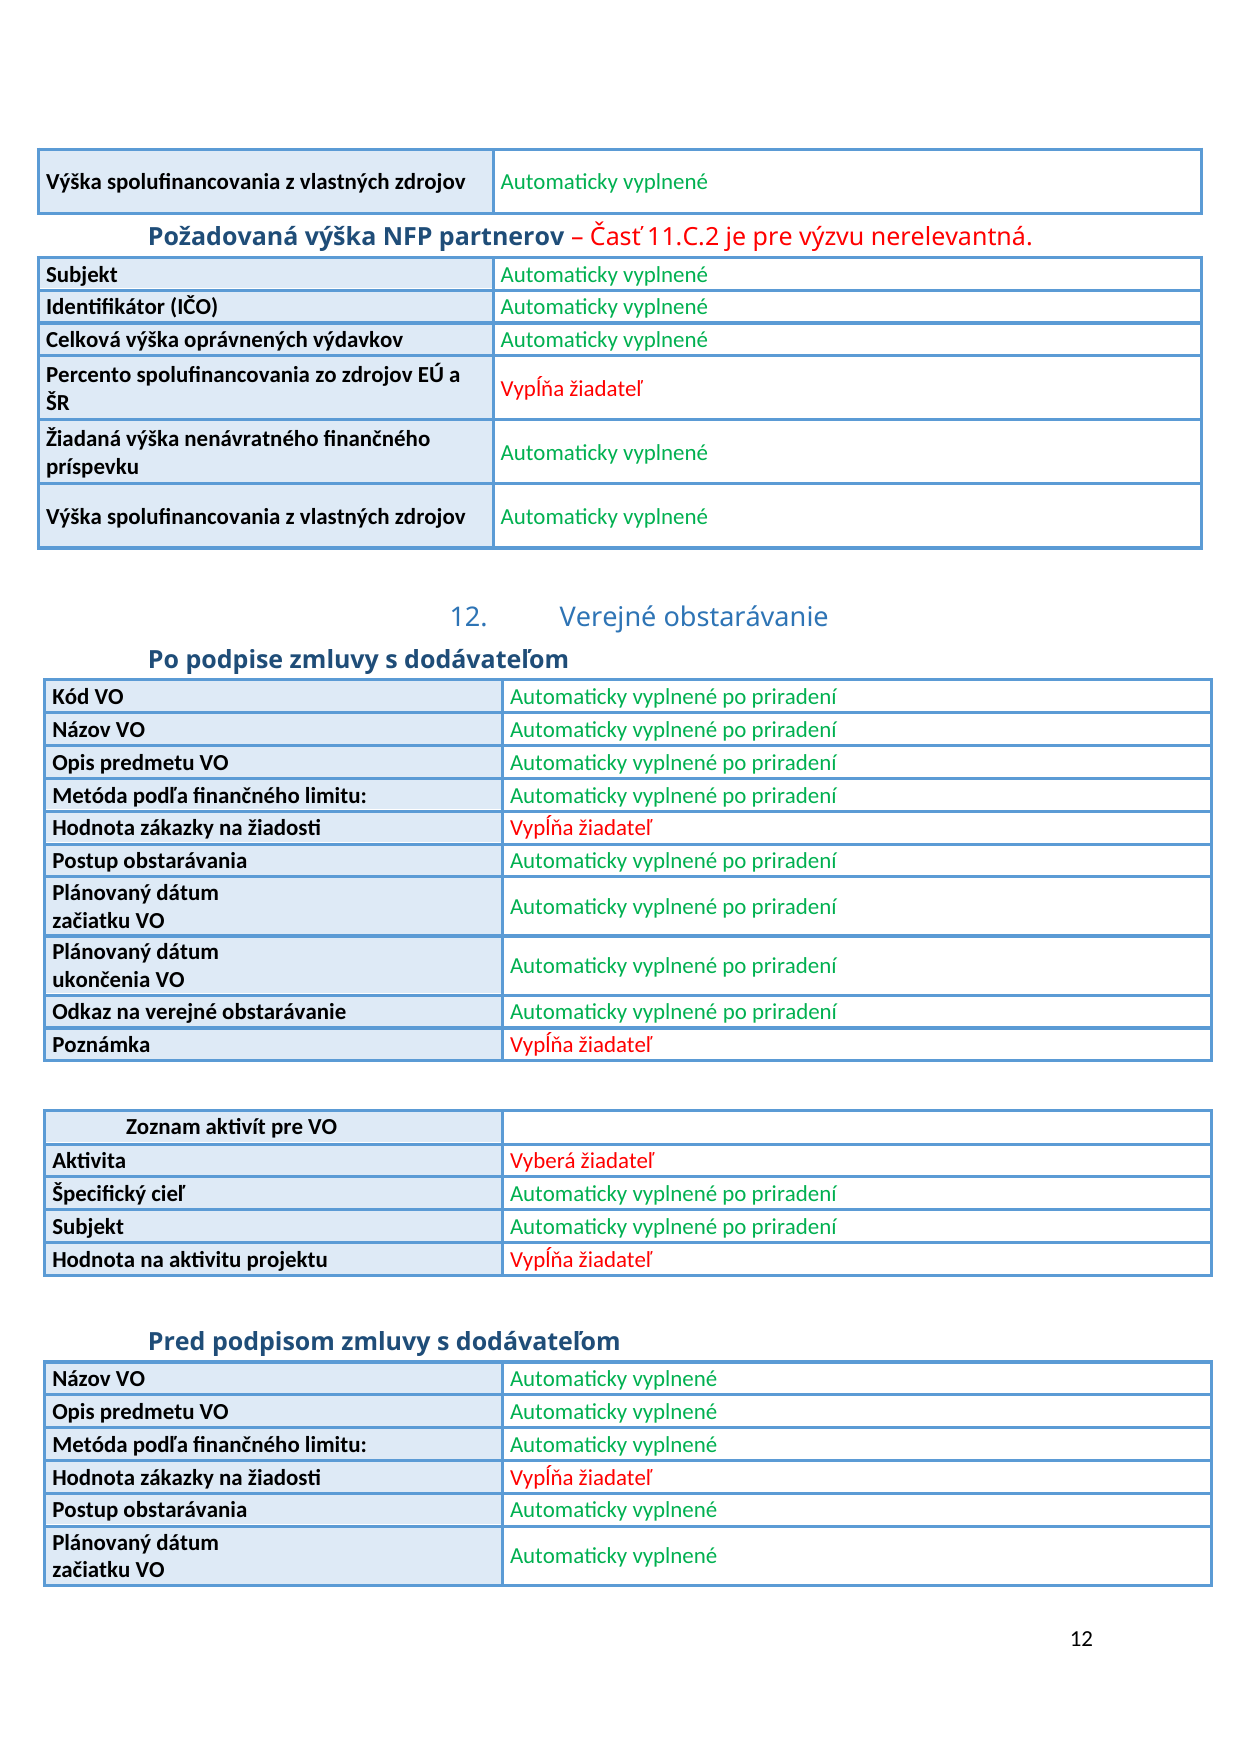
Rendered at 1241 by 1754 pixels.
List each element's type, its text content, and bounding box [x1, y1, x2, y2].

subtitle Po podpise zmluvy s dodávateľom [148, 642, 1093, 676]
table_header Automaticky vyplnené [504, 1364, 1210, 1393]
table_cell Vypĺňa žiadateľ [504, 1030, 1210, 1059]
table_cell Automaticky vyplnené po priradení [504, 997, 1210, 1026]
table_cell Automaticky vyplnené po priradení [504, 878, 1210, 934]
table_cell Poznámka [46, 1030, 501, 1059]
subtitle Požadovaná výška NFP partnerov – Časť 11.C.2 je pre výzvu nerelevantná. [148, 219, 1093, 253]
table_cell Postup obstarávania [46, 846, 501, 875]
table_cell Hodnota na aktivitu projektu [46, 1244, 501, 1274]
table_cell Vyberá žiadateľ [504, 1146, 1210, 1175]
table_cell Plánovaný dátum začiatku VO [46, 878, 501, 934]
table_cell Výška spolufinancovania z vlastných zdrojov [40, 151, 492, 212]
table_cell Automaticky vyplnené po priradení [504, 1178, 1210, 1208]
table_cell Odkaz na verejné obstarávanie [46, 997, 501, 1026]
table_header Subjekt [40, 259, 492, 288]
table_cell Hodnota zákazky na žiadosti [46, 1462, 501, 1492]
table_cell Automaticky vyplnené po priradení [504, 780, 1210, 809]
table_cell Automaticky vyplnené po priradení [504, 1211, 1210, 1241]
table_cell Žiadaná výška nenávratného finančného príspevku [40, 421, 492, 482]
table_cell Metóda podľa finančného limitu: [46, 1429, 501, 1459]
table_cell Vypĺňa žiadateľ [504, 1462, 1210, 1492]
table_cell Percento spolufinancovania zo zdrojov EÚ a ŠR [40, 357, 492, 418]
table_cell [495, 151, 1200, 212]
table_cell Hodnota zákazky na žiadosti [46, 813, 501, 842]
table_cell Vypĺňa žiadateľ [495, 357, 1200, 418]
table_cell Celková výška oprávnených výdavkov [40, 325, 492, 354]
table_cell Postup obstarávania [46, 1495, 501, 1524]
table_cell Vypĺňa žiadateľ [504, 1244, 1210, 1274]
table_cell Automaticky vyplnené [504, 1429, 1210, 1459]
table_cell Automaticky vyplnené [495, 421, 1200, 482]
table_header [504, 1112, 1210, 1142]
table_cell Plánovaný dátum ukončenia VO [46, 938, 501, 993]
table_cell Špecifický cieľ [46, 1178, 501, 1208]
table_cell Metóda podľa finančného limitu: [46, 780, 501, 809]
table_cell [504, 1528, 1210, 1584]
table_header Zoznam aktivít pre VO [46, 1112, 501, 1142]
table_cell Plánovaný dátum začiatku VO [46, 1528, 501, 1584]
table_cell Automaticky vyplnené [504, 1396, 1210, 1426]
table_cell Opis predmetu VO [46, 1396, 501, 1426]
table_header Automaticky vyplnené po priradení [504, 681, 1210, 711]
table_cell Automaticky vyplnené po priradení [504, 846, 1210, 875]
table_cell Výška spolufinancovania z vlastných zdrojov [40, 485, 492, 546]
table_cell Automaticky vyplnené [495, 292, 1200, 321]
table_cell Automaticky vyplnené [495, 325, 1200, 354]
table_cell Názov VO [46, 714, 501, 744]
table_cell Automaticky vyplnené [495, 485, 1200, 546]
table_header Automaticky vyplnené [495, 259, 1200, 288]
table_header Názov VO [46, 1364, 501, 1393]
subtitle Verejné obstarávanie [185, 598, 1093, 634]
table_cell Identifikátor (IČO) [40, 292, 492, 321]
table_cell Opis predmetu VO [46, 747, 501, 777]
table_cell Automaticky vyplnené po priradení [504, 938, 1210, 993]
subtitle Pred podpisom zmluvy s dodávateľom [148, 1324, 1093, 1358]
table_cell Subjekt [46, 1211, 501, 1241]
table_cell Automaticky vyplnené po priradení [504, 714, 1210, 744]
table_cell Vypĺňa žiadateľ [504, 813, 1210, 842]
table_cell Automaticky vyplnené po priradení [504, 747, 1210, 777]
table_cell Aktivita [46, 1146, 501, 1175]
table_header Kód VO [46, 681, 501, 711]
table_cell Automaticky vyplnené [504, 1495, 1210, 1524]
